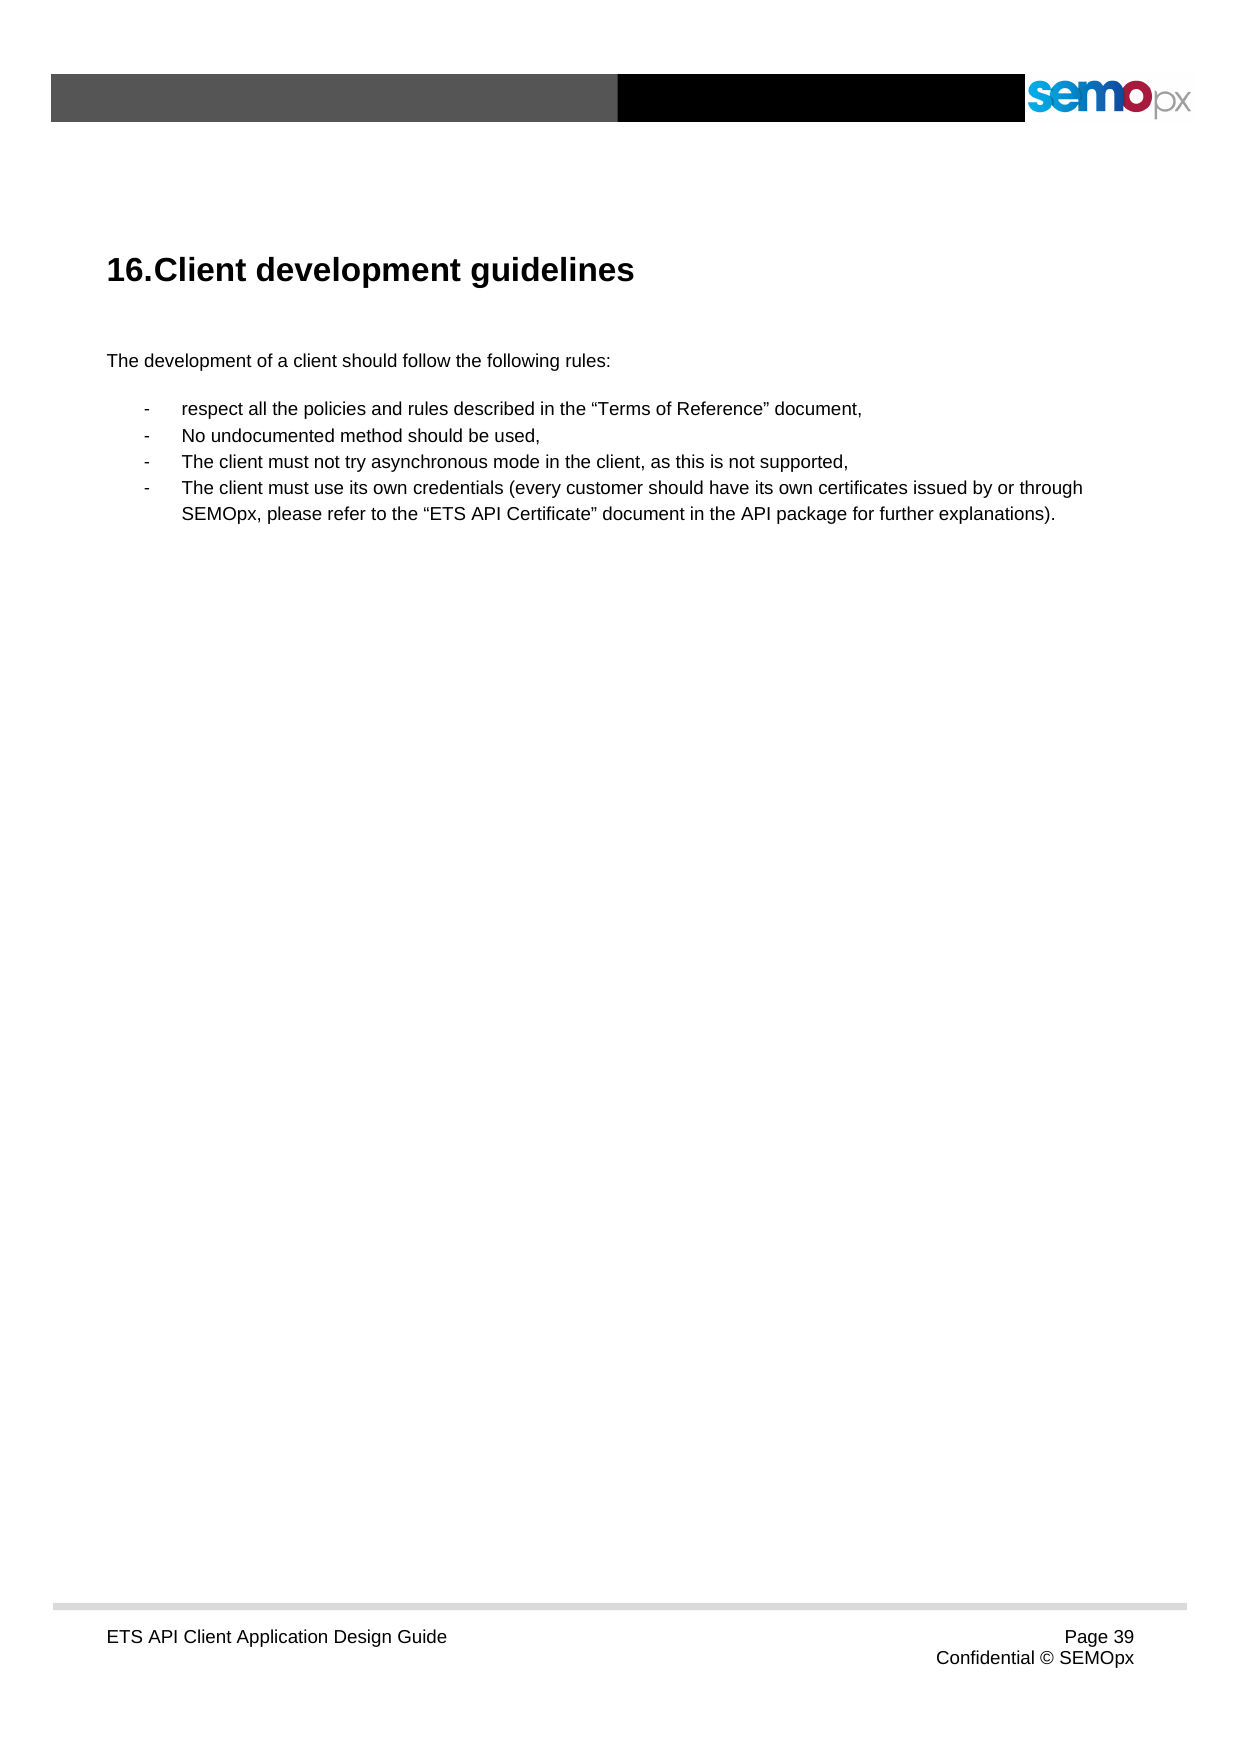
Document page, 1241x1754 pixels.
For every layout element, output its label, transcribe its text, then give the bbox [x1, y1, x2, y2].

subtitle Client development guidelines [106, 250, 1134, 288]
list The client must not try asynchronous mode in the client, as this is not supported, [144, 450, 1134, 473]
list respect all the policies and rules described in the “Terms of Reference” document, [144, 397, 1134, 420]
list The client must use its own credentials (every customer should have its own certificates issued by or through SEMOpx, please refer to the “ETS API Certificate” document in the API package for further explanations). [144, 476, 1134, 524]
text The development of a client should follow the following rules: [106, 345, 1134, 371]
picture [1025, 73, 1194, 123]
list No undocumented method should be used, [144, 424, 1134, 447]
